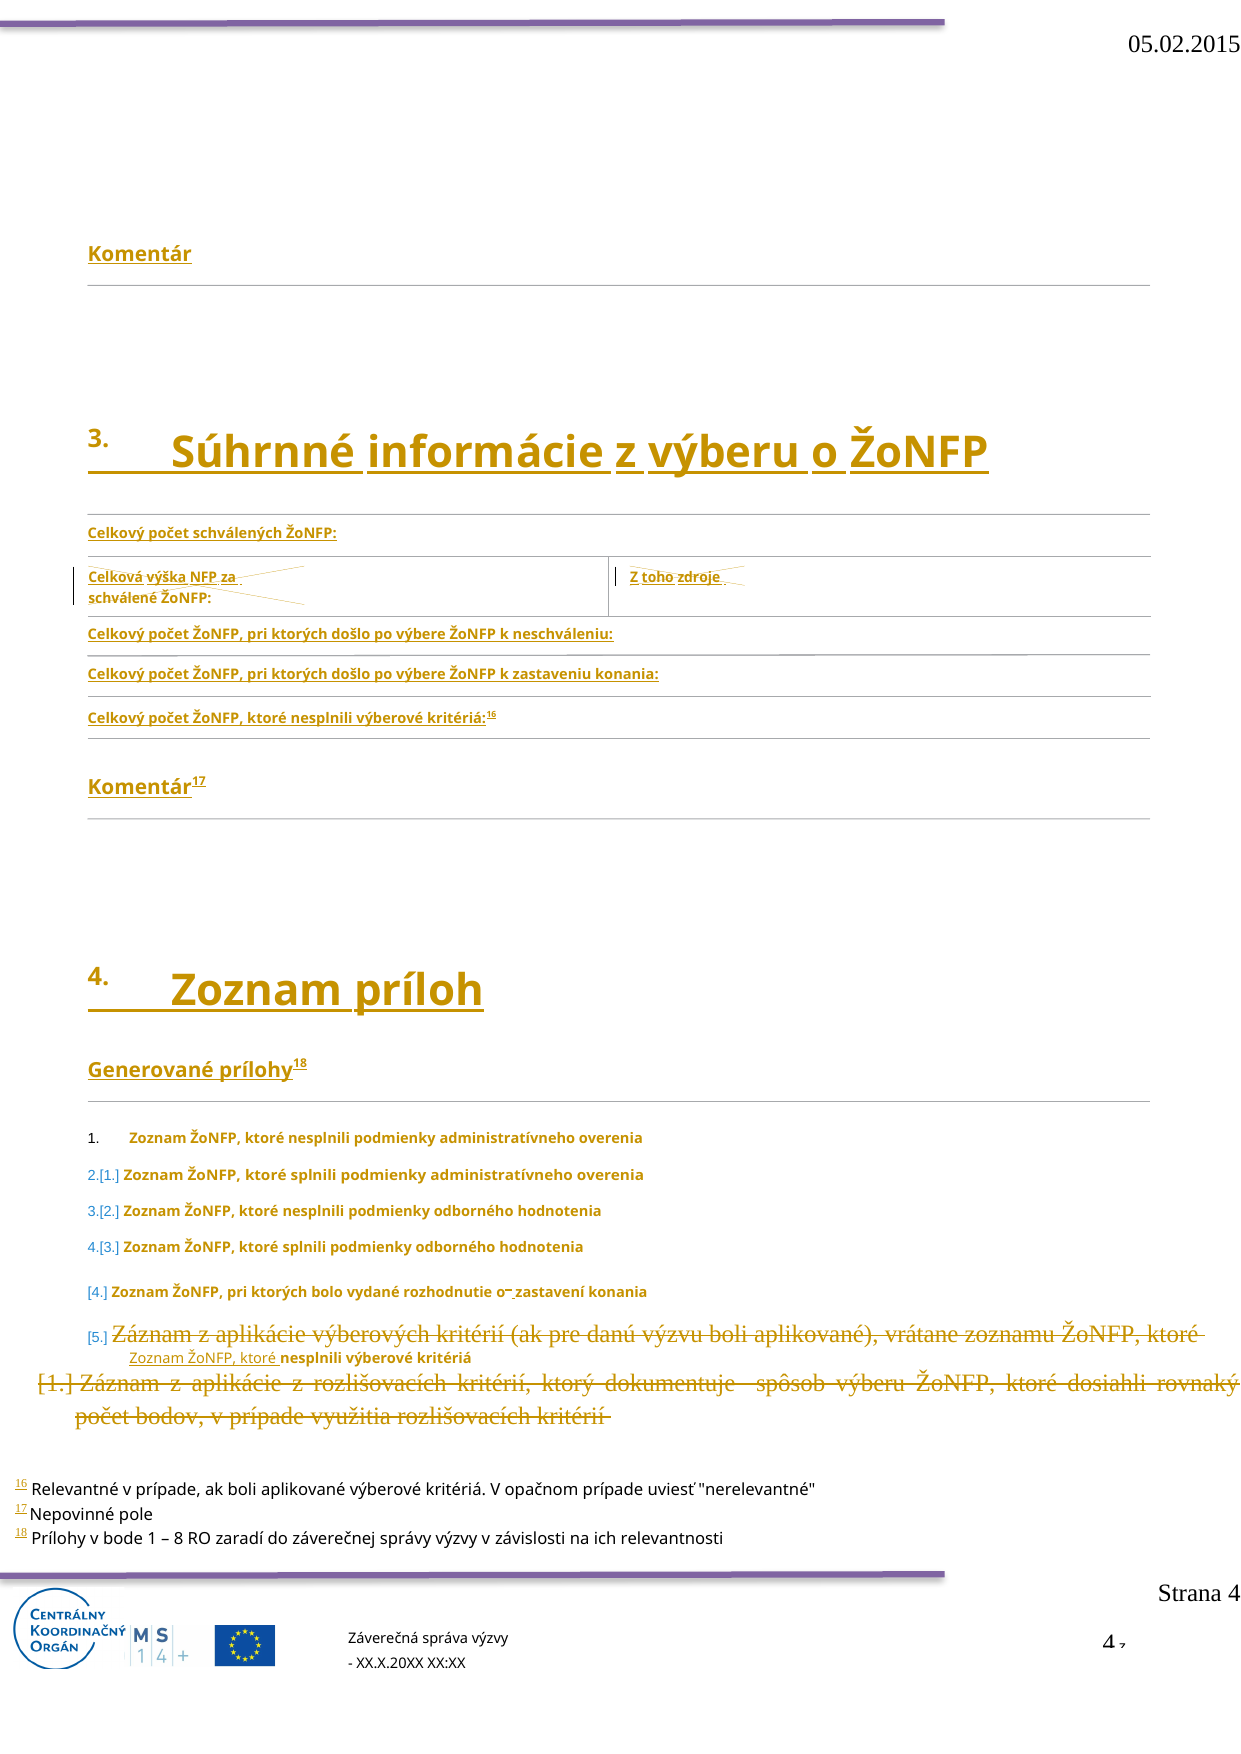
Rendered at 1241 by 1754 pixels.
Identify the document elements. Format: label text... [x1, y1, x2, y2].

list Zoznam ŽoNFP, pri ktorých bolo vydané rozhodnutie ozastavení konania [87, 1274, 1240, 1302]
picture [11, 1587, 276, 1668]
list Zoznam ŽoNFP, ktoré splnili podmienky odborného hodnotenia [87, 1237, 1240, 1257]
list Zoznam ŽoNFP, ktoré splnili podmienky administratívneho overenia [87, 1164, 1240, 1184]
list nesplnili výberové kritériá [87, 1319, 1240, 1368]
list Zoznam ŽoNFP, ktoré nesplnili podmienky administratívneho overenia [87, 1128, 1240, 1148]
list Zoznam ŽoNFP, ktoré nesplnili podmienky odborného hodnotenia [87, 1201, 1240, 1221]
